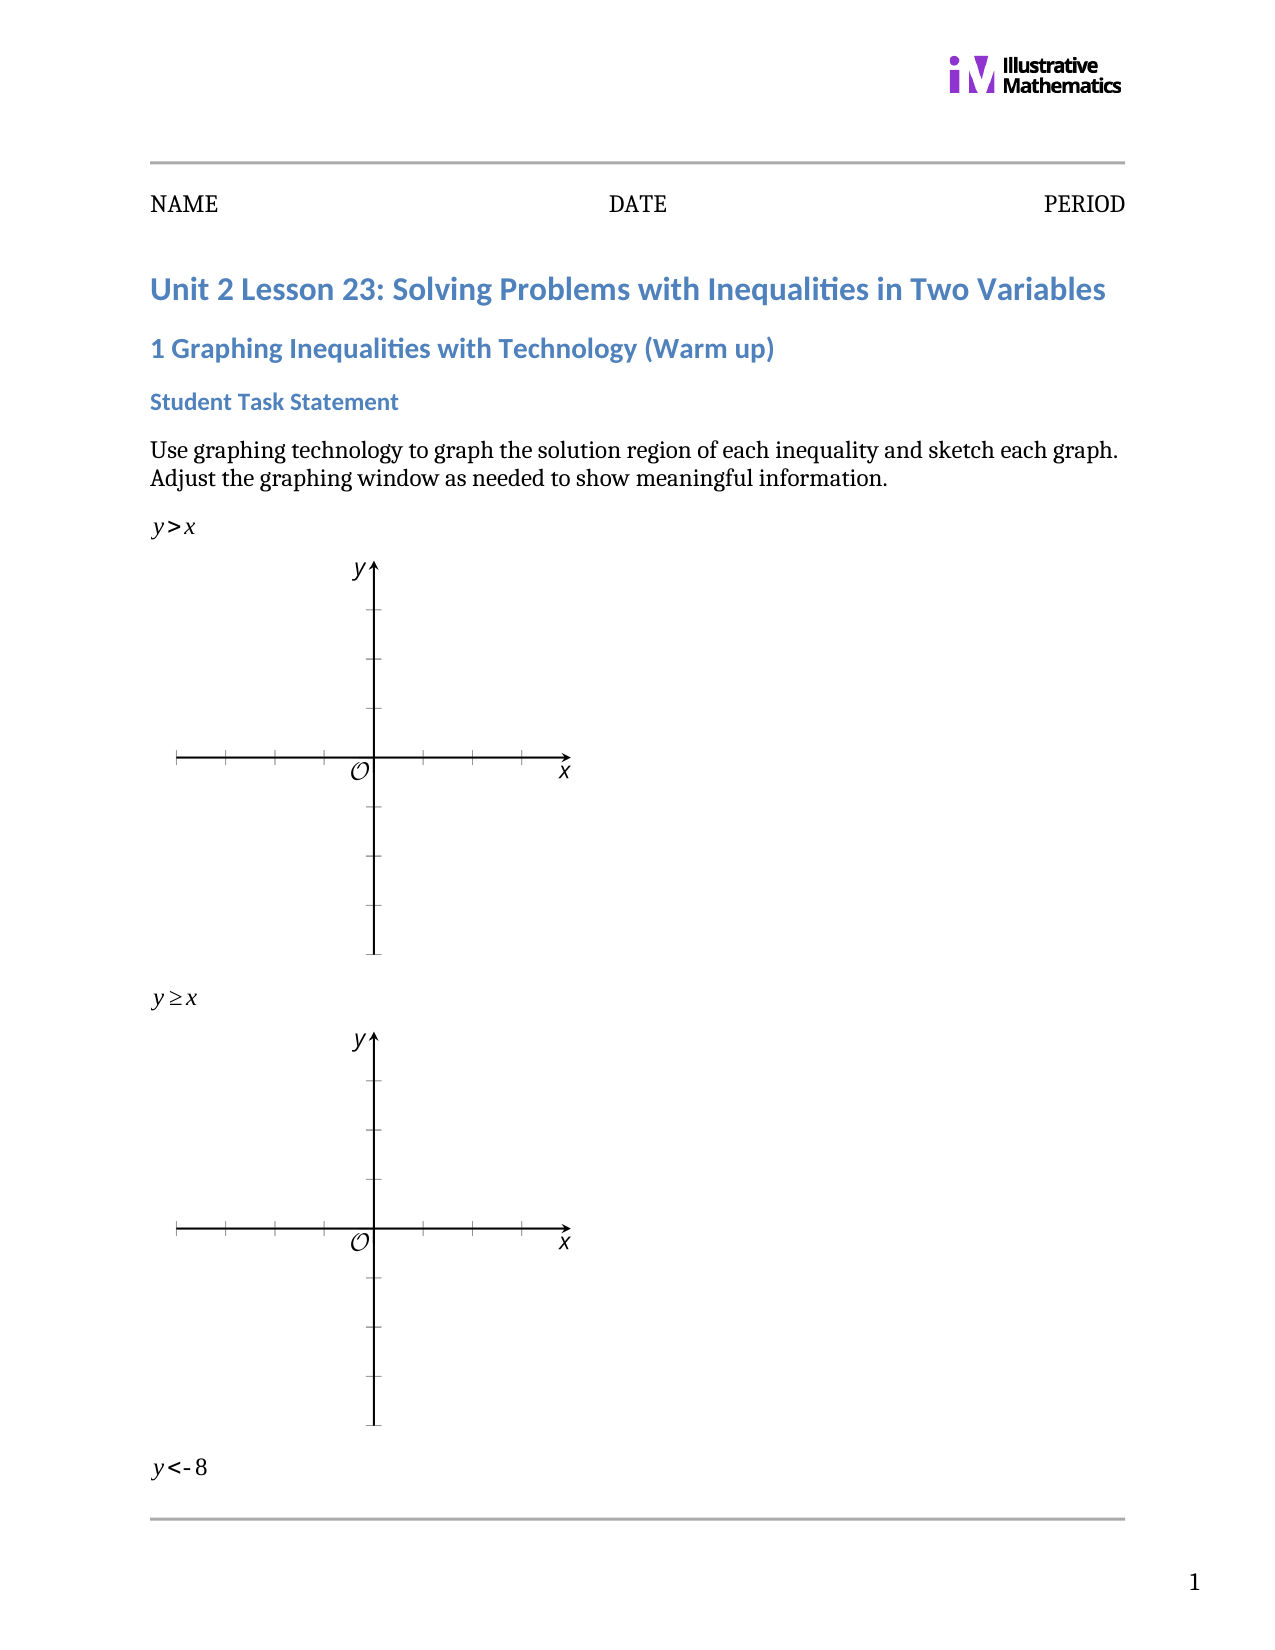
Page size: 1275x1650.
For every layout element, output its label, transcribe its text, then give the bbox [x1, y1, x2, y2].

picture [168, 1030, 572, 1435]
picture [949, 55, 1121, 93]
subtitle Student Task Statement [150, 386, 1125, 417]
subtitle Unit 2 Lesson 23: Solving Problems with Inequalities in Two Variables [150, 268, 1125, 309]
subtitle 1 Graphing Inequalities with Technology (Warm up) [150, 330, 1125, 366]
text Use graphing technology to graph the solution region of each inequality and sketch each graph. Adjust the graphing window as needed to show meaningful information. [150, 436, 1125, 493]
picture [168, 559, 572, 964]
